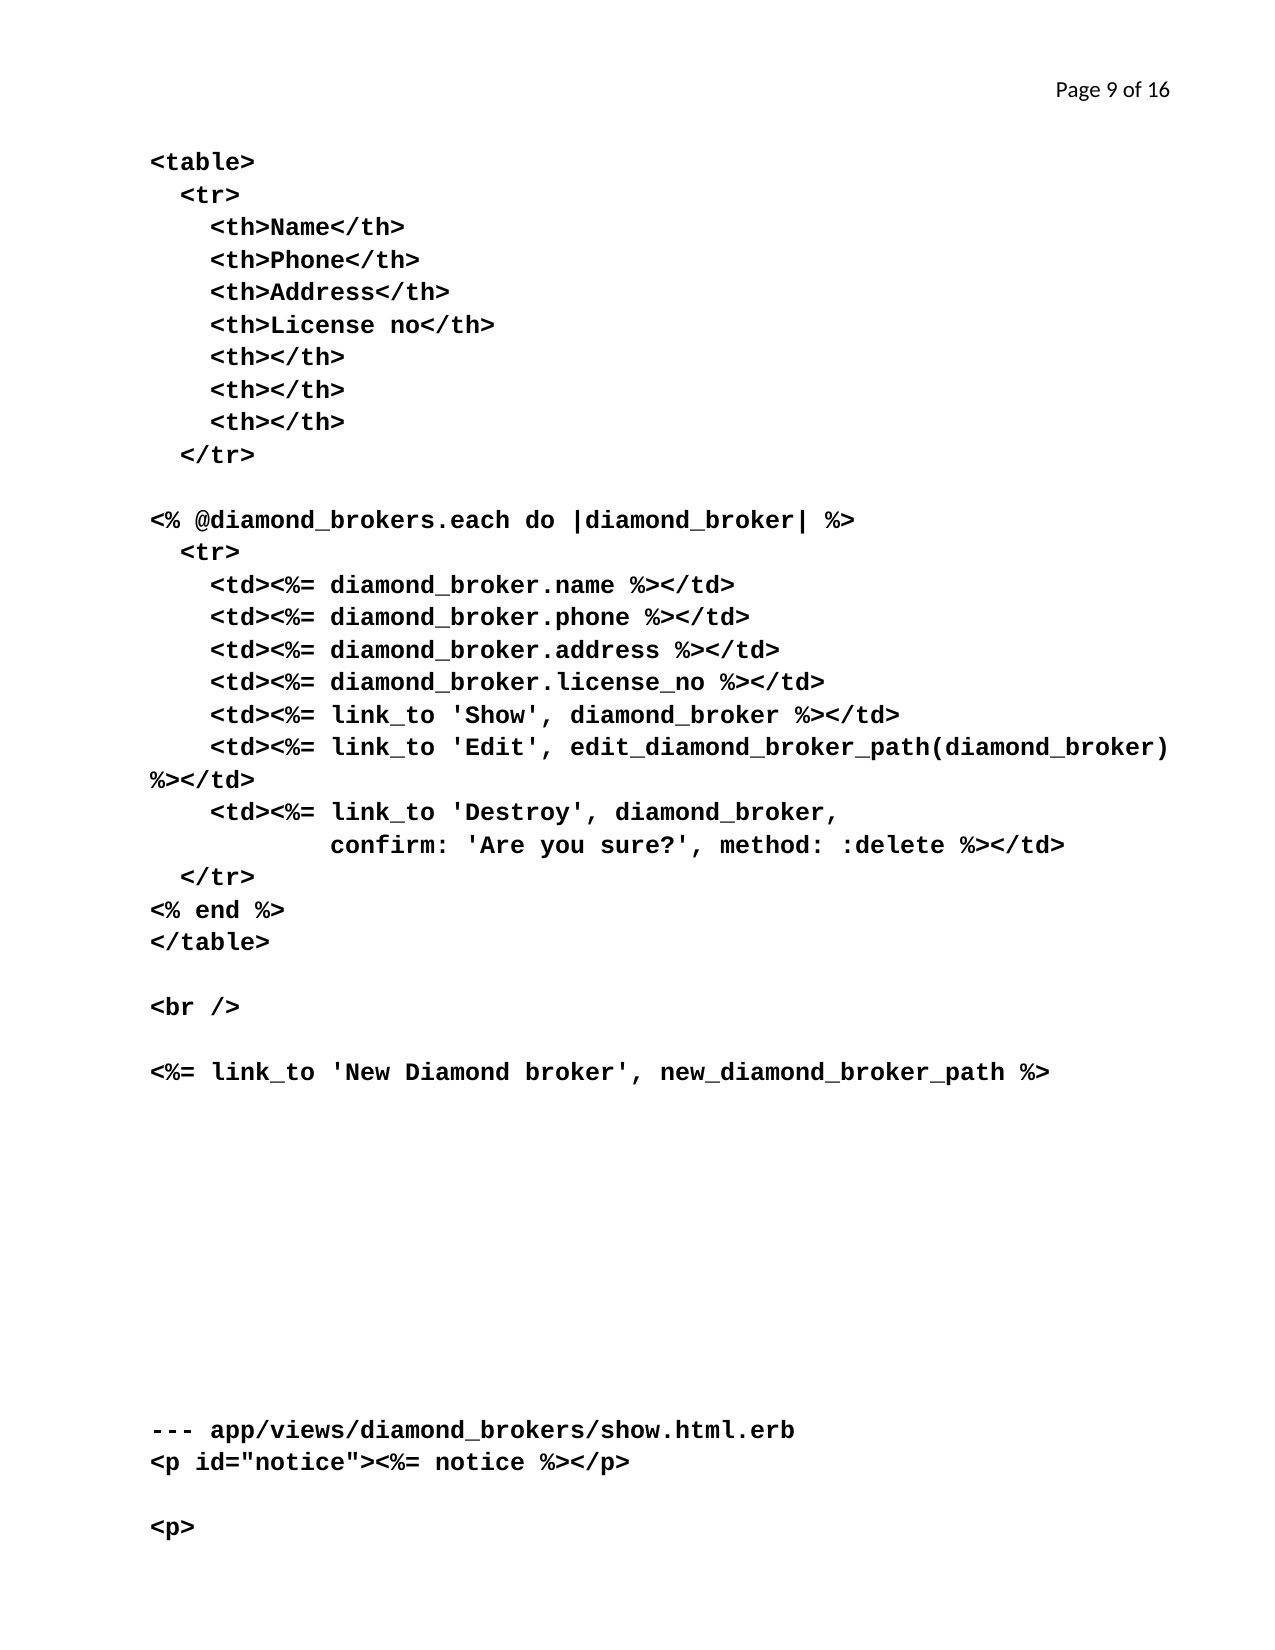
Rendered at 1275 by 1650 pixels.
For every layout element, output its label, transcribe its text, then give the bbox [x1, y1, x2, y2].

text <% end %> [150, 897, 1170, 926]
text </table> [150, 930, 1170, 958]
text <tr> [150, 182, 1170, 211]
text <th>Name</th> [150, 215, 1170, 243]
text <th>Address</th> [150, 280, 1170, 308]
text <th>License no</th> [150, 312, 1170, 341]
text <th></th> [150, 410, 1170, 438]
text <th></th> [150, 345, 1170, 373]
text <tr> [150, 540, 1170, 568]
text <td><%= diamond_broker.license_no %></td> [150, 670, 1170, 698]
text <%= link_to 'New Diamond broker', new_diamond_broker_path %> [150, 1060, 1170, 1088]
text </tr> [150, 865, 1170, 893]
text <td><%= diamond_broker.name %></td> [150, 572, 1170, 601]
text --- app/views/diamond_brokers/show.html.erb <p id="notice"><%= notice %></p> [150, 1417, 1170, 1478]
text <p> [150, 1515, 1170, 1543]
text <td><%= diamond_broker.phone %></td> [150, 605, 1170, 633]
text <td><%= link_to 'Destroy', diamond_broker, confirm: 'Are you sure?', method: :delete %></td> [150, 800, 1170, 861]
text <th></th> [150, 377, 1170, 406]
text <% @diamond_brokers.each do |diamond_broker| %> [150, 507, 1170, 536]
text <table> [150, 150, 1170, 178]
text </tr> [150, 442, 1170, 471]
text <td><%= link_to 'Show', diamond_broker %></td> [150, 702, 1170, 731]
text <br /> [150, 995, 1170, 1023]
text <td><%= diamond_broker.address %></td> [150, 637, 1170, 666]
text <td><%= link_to 'Edit', edit_diamond_broker_path(diamond_broker) %></td> [150, 735, 1170, 796]
text <th>Phone</th> [150, 247, 1170, 276]
